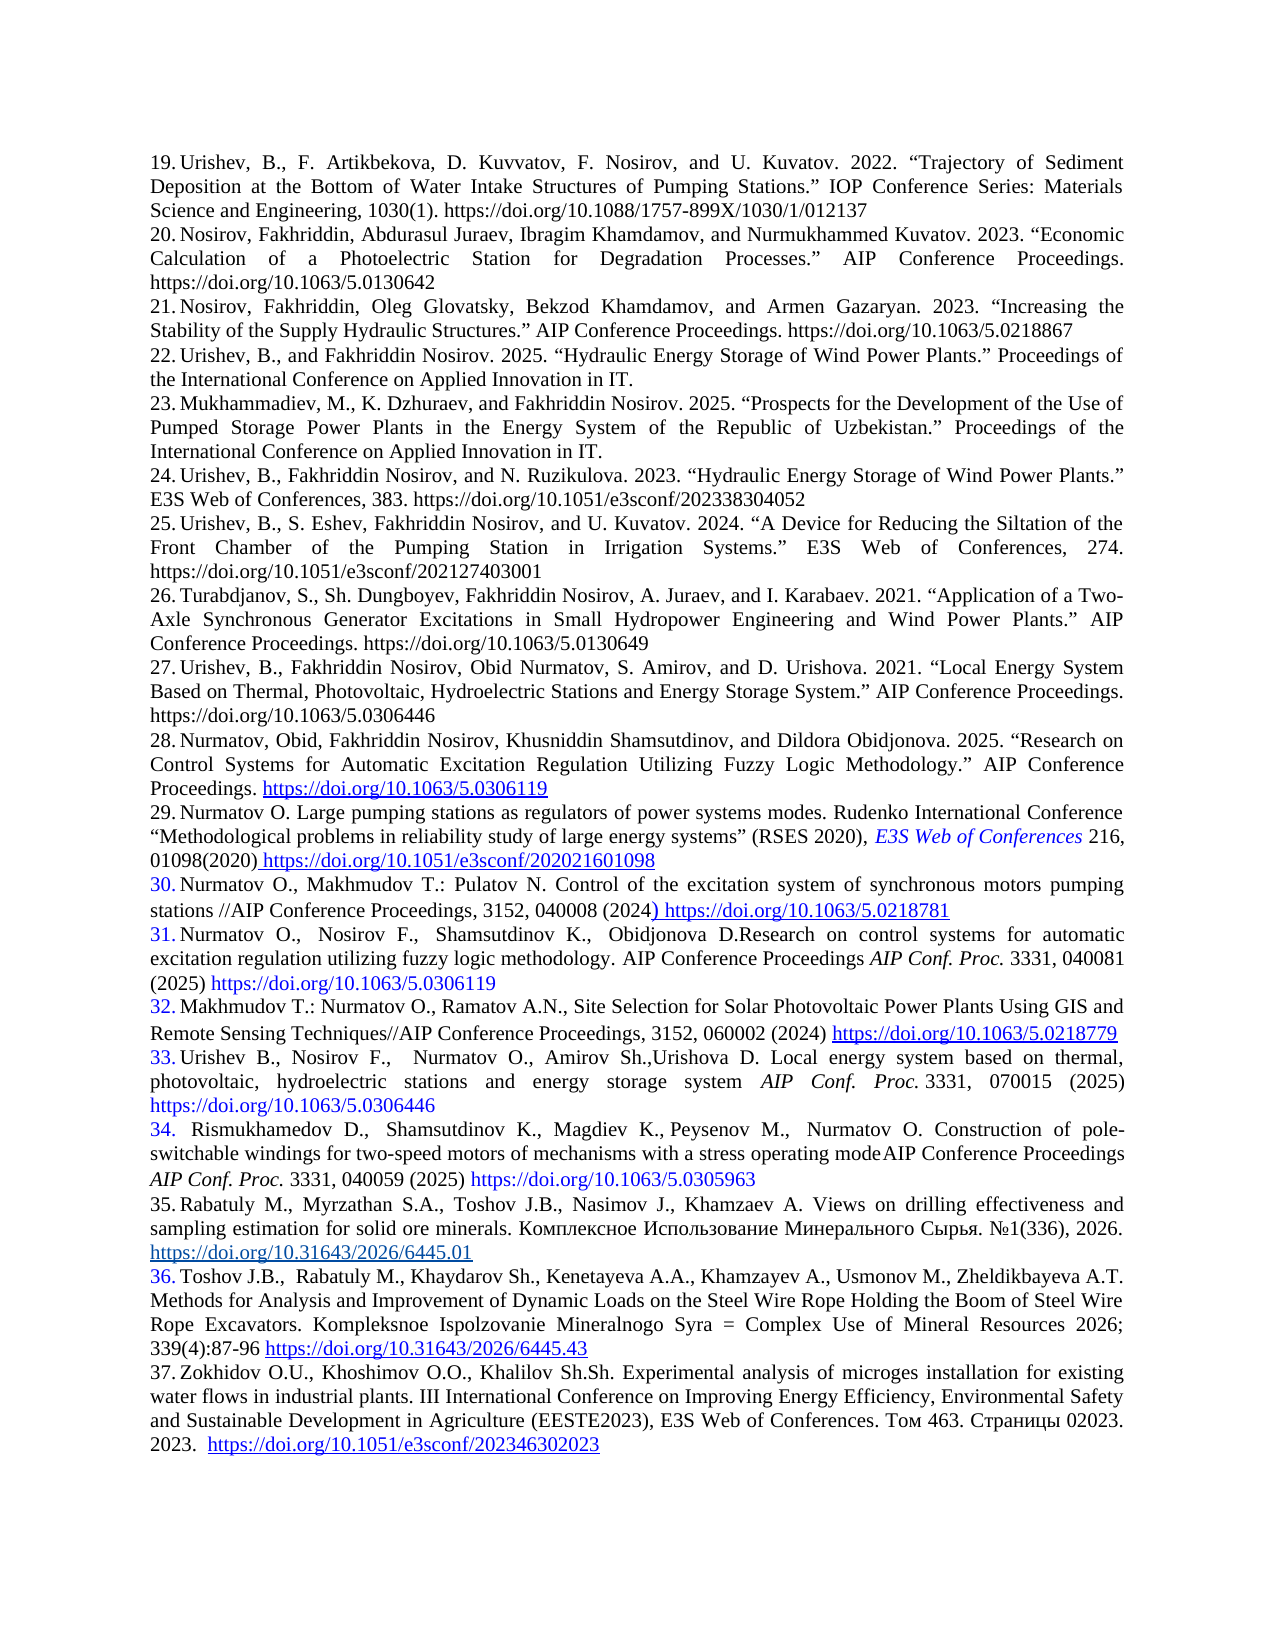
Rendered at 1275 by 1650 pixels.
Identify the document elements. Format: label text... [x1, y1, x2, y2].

list Mukhammadiev, M., K. Dzhuraev, and Fakhriddin Nosirov. 2025. “Prospects for the Development of the Use of Pumped Storage Power Plants in the Energy System of the Republic of Uzbekistan.” Proceedings of the International Conference on Applied Innovation in IT. [150, 391, 1125, 463]
list Urishev, B., and Fakhriddin Nosirov. 2025. “Hydraulic Energy Storage of Wind Power Plants.” Proceedings of the International Conference on Applied Innovation in IT. [150, 342, 1125, 391]
list Makhmudov T.: Nurmatov O., Ramatov A.N., Site Selection for Solar Photovoltaic Power Plants Using GIS and Remote Sensing Techniques//AIP Conference Proceedings, 3152, 060002 (2024) https://doi.org/10.1063/5.0218779 [150, 994, 1125, 1045]
list Nosirov, Fakhriddin, Oleg Glovatsky, Bekzod Khamdamov, and Armen Gazaryan. 2023. “Increasing the Stability of the Supply Hydraulic Structures.” AIP Conference Proceedings. https://doi.org/10.1063/5.0218867 [150, 294, 1125, 342]
list Nurmatov O., Nosirov F., Shamsutdinov K., Obidjonova D.Research on control systems for automatic excitation regulation utilizing fuzzy logic methodology. AIP Conference Proceedings AIP Conf. Proc. 3331, 040081 (2025) https://doi.org/10.1063/5.0306119 [150, 922, 1125, 994]
list Urishev, B., Fakhriddin Nosirov, Obid Nurmatov, S. Amirov, and D. Urishova. 2021. “Local Energy System Based on Thermal, Photovoltaic, Hydroelectric Stations and Energy Storage System.” AIP Conference Proceedings. https://doi.org/10.1063/5.0306446 [150, 655, 1125, 727]
list Nurmatov O. Large pumping stations as regulators of power systems modes. Rudenko International Conference “Methodological problems in reliability study of large energy systems” (RSES 2020), E3S Web of Conferences 216, 01098(2020) https://doi.org/10.1051/e3sconf/202021601098 [150, 800, 1125, 872]
list Zokhidov O.U., Khoshimov O.O., Khalilov Sh.Sh. Experimental analysis of microges installation for existing water flows in industrial plants. III International Conference on Improving Energy Efficiency, Environmental Safety and Sustainable Development in Agriculture (EESTE2023), E3S Web of Conferences. Том 463. Страницы 02023. 2023. https://doi.org/10.1051/e3sconf/202346302023 [150, 1360, 1125, 1456]
list Urishev, B., F. Artikbekova, D. Kuvvatov, F. Nosirov, and U. Kuvatov. 2022. “Trajectory of Sediment Deposition at the Bottom of Water Intake Structures of Pumping Stations.” IOP Conference Series: Materials Science and Engineering, 1030(1). https://doi.org/10.1088/1757-899X/1030/1/012137 [150, 150, 1125, 222]
list Nurmatov O., Makhmudov T.: Pulatov N. Сontrol of the excitation system of synchronous motors pumping stations //AIP Conference Proceedings, 3152, 040008 (2024) https://doi.org/10.1063/5.0218781 [150, 872, 1125, 922]
list Turabdjanov, S., Sh. Dungboyev, Fakhriddin Nosirov, A. Juraev, and I. Karabaev. 2021. “Application of a Two-Axle Synchronous Generator Excitations in Small Hydropower Engineering and Wind Power Plants.” AIP Conference Proceedings. https://doi.org/10.1063/5.0130649 [150, 583, 1125, 655]
list Rabatuly M., Myrzathan S.A., Toshov J.B., Nasimov J., Khamzaev A. Views on drilling effectiveness and sampling estimation for solid ore minerals. Комплексное Использование Минерального Сырья. №1(336), 2026. https://doi.org/10.31643/2026/6445.01 [150, 1192, 1125, 1264]
list Nosirov, Fakhriddin, Abdurasul Juraev, Ibragim Khamdamov, and Nurmukhammed Kuvatov. 2023. “Economic Calculation of a Photoelectric Station for Degradation Processes.” AIP Conference Proceedings. https://doi.org/10.1063/5.0130642 [150, 222, 1125, 294]
list Toshov J.B., Rabatuly M., Khaydarov Sh., Kenetayeva A.A., Khamzayev A., Usmonov M., Zheldikbayeva A.T. Methods for Analysis and Improvement of Dynamic Loads on the Steel Wire Rope Holding the Boom of Steel Wire Rope Excavators. Kompleksnoe Ispolzovanie Mineralnogo Syra = Complex Use of Mineral Resources 2026; 339(4):87-96 https://doi.org/10.31643/2026/6445.43 [150, 1264, 1125, 1360]
list Nurmatov, Obid, Fakhriddin Nosirov, Khusniddin Shamsutdinov, and Dildora Obidjonova. 2025. “Research on Control Systems for Automatic Excitation Regulation Utilizing Fuzzy Logic Methodology.” AIP Conference Proceedings. https://doi.org/10.1063/5.0306119 [150, 727, 1125, 800]
list Urishev, B., S. Eshev, Fakhriddin Nosirov, and U. Kuvatov. 2024. “A Device for Reducing the Siltation of the Front Chamber of the Pumping Station in Irrigation Systems.” E3S Web of Conferences, 274. https://doi.org/10.1051/e3sconf/202127403001 [150, 511, 1125, 583]
list Urishev, B., Fakhriddin Nosirov, and N. Ruzikulova. 2023. “Hydraulic Energy Storage of Wind Power Plants.” E3S Web of Conferences, 383. https://doi.org/10.1051/e3sconf/202338304052 [150, 463, 1125, 511]
list Rismukhamedov D., Shamsutdinov K., Magdiev K., Peysenov M., Nurmatov O. Construction of pole-switchable windings for two-speed motors of mechanisms with a stress operating modeAIP Conference Proceedings AIP Conf. Proc. 3331, 040059 (2025) https://doi.org/10.1063/5.0305963 [150, 1117, 1125, 1192]
list Urishev B., Nosirov F., Nurmatov O., Amirov Sh.,Urishova D. Local energy system based on thermal, photovoltaic, hydroelectric stations and energy storage system AIP Conf. Proc. 3331, 070015 (2025) https://doi.org/10.1063/5.0306446 [150, 1045, 1125, 1117]
